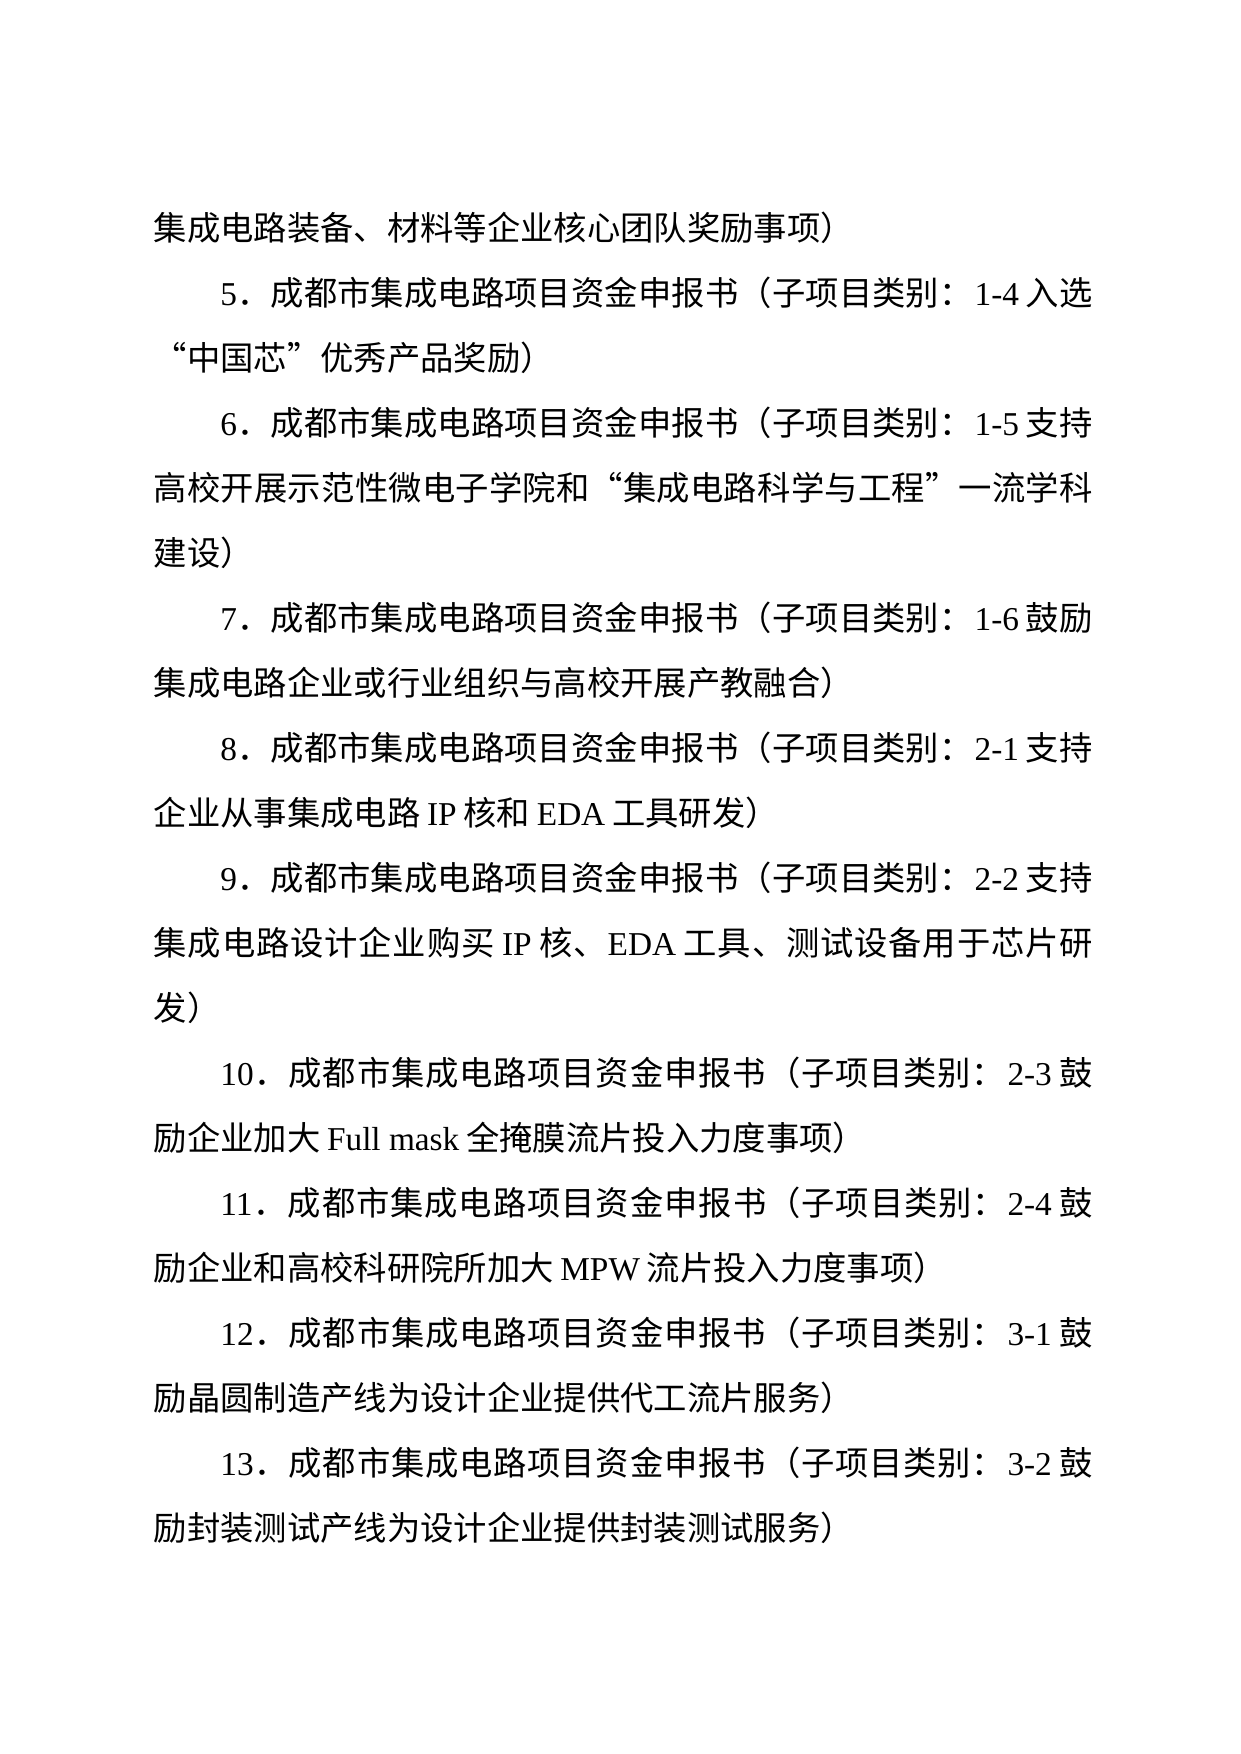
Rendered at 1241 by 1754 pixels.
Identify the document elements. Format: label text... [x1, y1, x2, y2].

text 11．成都市集成电路项目资金申报书（子项目类别：2-4鼓励企业和高校科研院所加大MPW流片投入力度事项） [153, 1168, 1093, 1298]
text 10．成都市集成电路项目资金申报书（子项目类别：2-3鼓励企业加大Full mask全掩膜流片投入力度事项） [153, 1038, 1093, 1168]
text 5．成都市集成电路项目资金申报书（子项目类别：1-4入选“中国芯”优秀产品奖励） [153, 258, 1093, 388]
text 13．成都市集成电路项目资金申报书（子项目类别：3-2鼓励封装测试产线为设计企业提供封装测试服务） [153, 1428, 1093, 1558]
text 9．成都市集成电路项目资金申报书（子项目类别：2-2支持集成电路设计企业购买IP核、EDA工具、测试设备用于芯片研发） [153, 843, 1093, 1038]
text 12．成都市集成电路项目资金申报书（子项目类别：3-1鼓励晶圆制造产线为设计企业提供代工流片服务） [153, 1298, 1093, 1428]
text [153, 193, 1093, 258]
text 8．成都市集成电路项目资金申报书（子项目类别：2-1支持企业从事集成电路IP核和EDA工具研发） [153, 713, 1093, 843]
text 6．成都市集成电路项目资金申报书（子项目类别：1-5支持高校开展示范性微电子学院和“集成电路科学与工程”一流学科建设） [153, 388, 1093, 583]
text 7．成都市集成电路项目资金申报书（子项目类别：1-6鼓励集成电路企业或行业组织与高校开展产教融合） [153, 583, 1093, 713]
